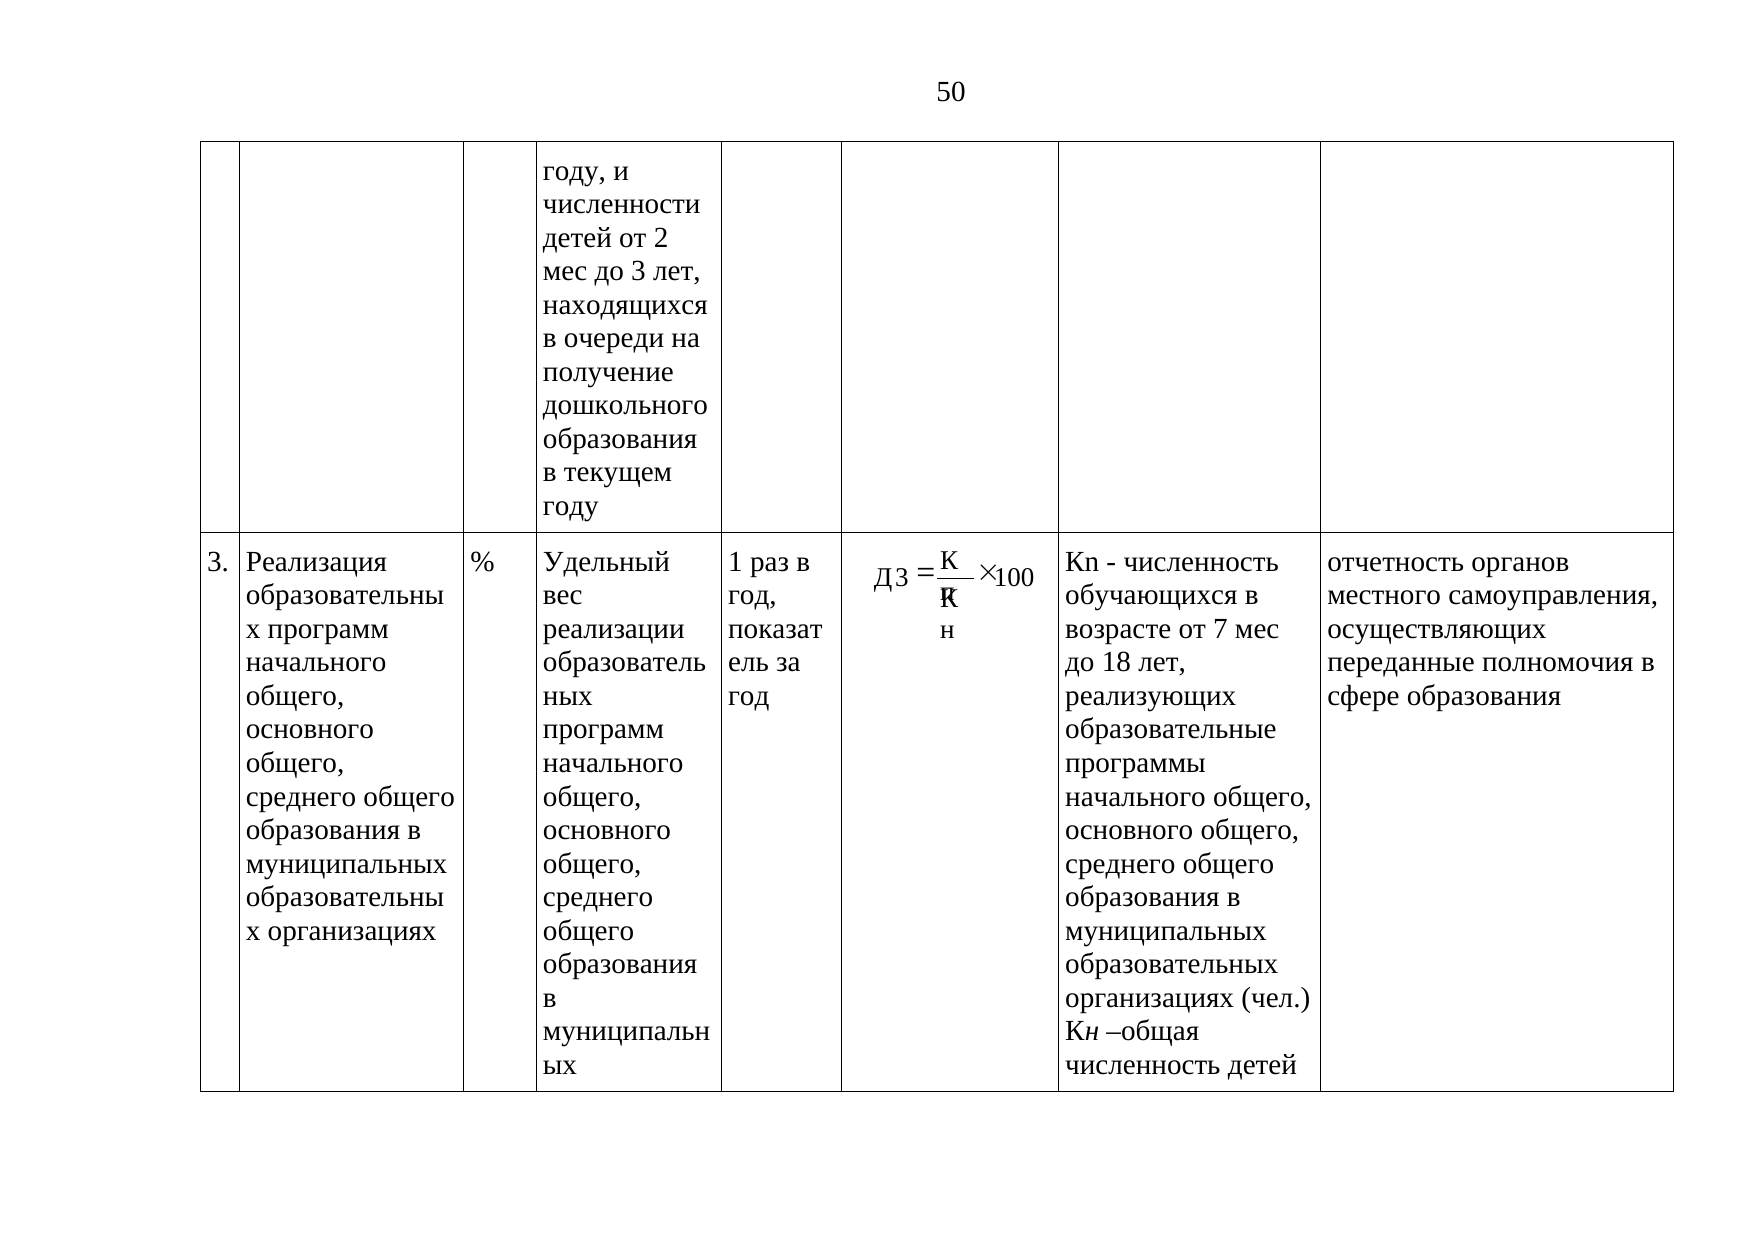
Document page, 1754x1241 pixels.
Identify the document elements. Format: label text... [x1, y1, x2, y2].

table_cell % [464, 533, 536, 1091]
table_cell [722, 142, 841, 532]
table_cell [240, 533, 463, 1091]
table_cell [240, 142, 463, 532]
table_cell 2. [201, 142, 239, 532]
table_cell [537, 533, 721, 1091]
table_cell 3. [201, 533, 239, 1091]
table_cell % [464, 142, 536, 532]
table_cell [722, 533, 841, 1091]
table_cell [842, 142, 1058, 532]
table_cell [1059, 142, 1320, 532]
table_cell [1059, 533, 1320, 1091]
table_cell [1321, 533, 1673, 1091]
table_cell [842, 533, 1058, 1091]
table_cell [1321, 142, 1673, 532]
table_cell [537, 142, 721, 532]
